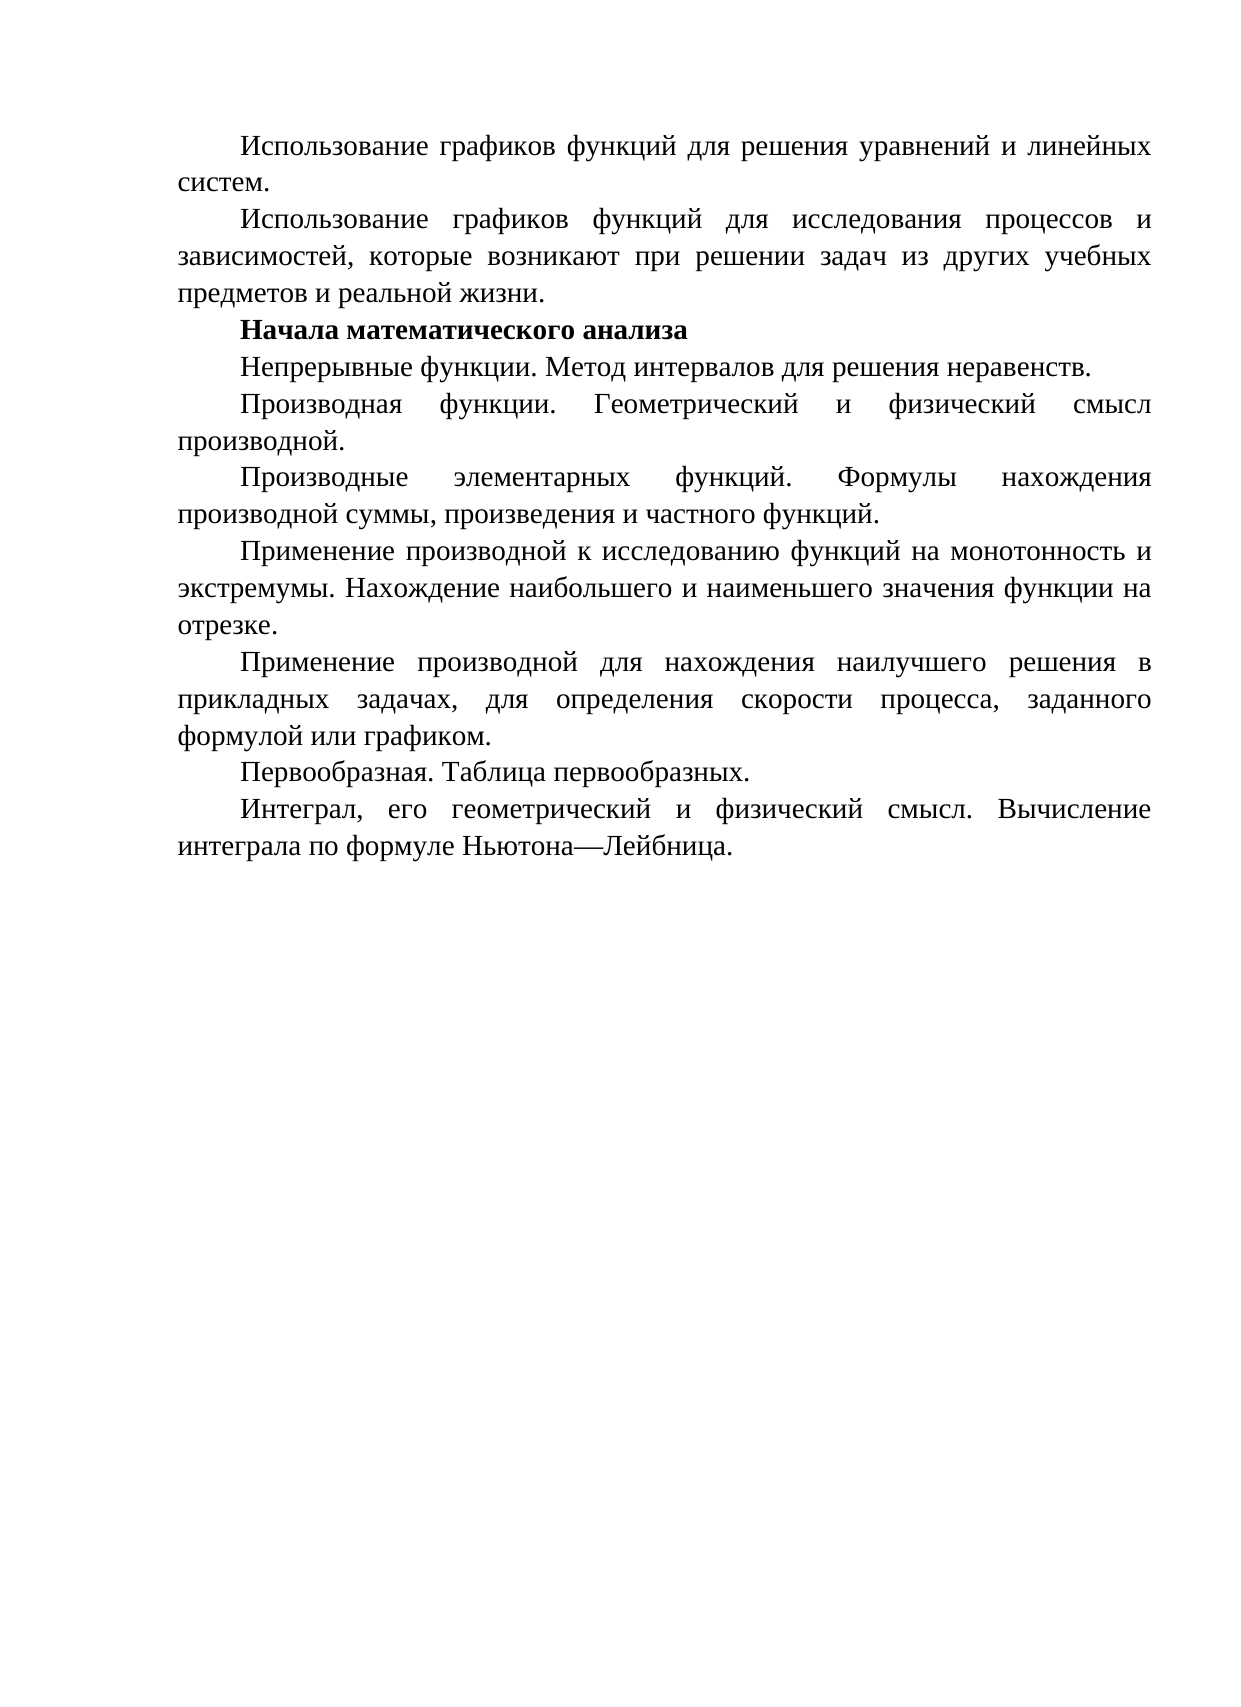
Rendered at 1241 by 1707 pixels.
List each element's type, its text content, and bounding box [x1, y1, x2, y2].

text Первообразная. Таблица первообразных. [177, 754, 1152, 788]
text Непрерывные функции. Метод интервалов для решения неравенств. [177, 349, 1152, 382]
text Начала математического анализа [177, 312, 1152, 346]
text Применение производной для нахождения наилучшего решения в прикладных задачах, для определения скорости процесса, заданного формулой или графиком. [177, 644, 1152, 751]
text Использование графиков функций для исследования процессов и зависимостей, которые возникают при решении задач из других учебных предметов и реальной жизни. [177, 201, 1152, 309]
text Производные элементарных функций. Формулы нахождения производной суммы, произведения и частного функций. [177, 459, 1152, 530]
text Интеграл, его геометрический и физический смысл. Вычисление интеграла по формуле Ньютона―Лейбница. [177, 791, 1152, 862]
text Использование графиков функций для решения уравнений и линейных систем. [177, 128, 1152, 198]
text Применение производной к исследованию функций на монотонность и экстремумы. Нахождение наибольшего и наименьшего значения функции на отрезке. [177, 533, 1152, 641]
text Производная функции. Геометрический и физический смысл производной. [177, 386, 1152, 456]
